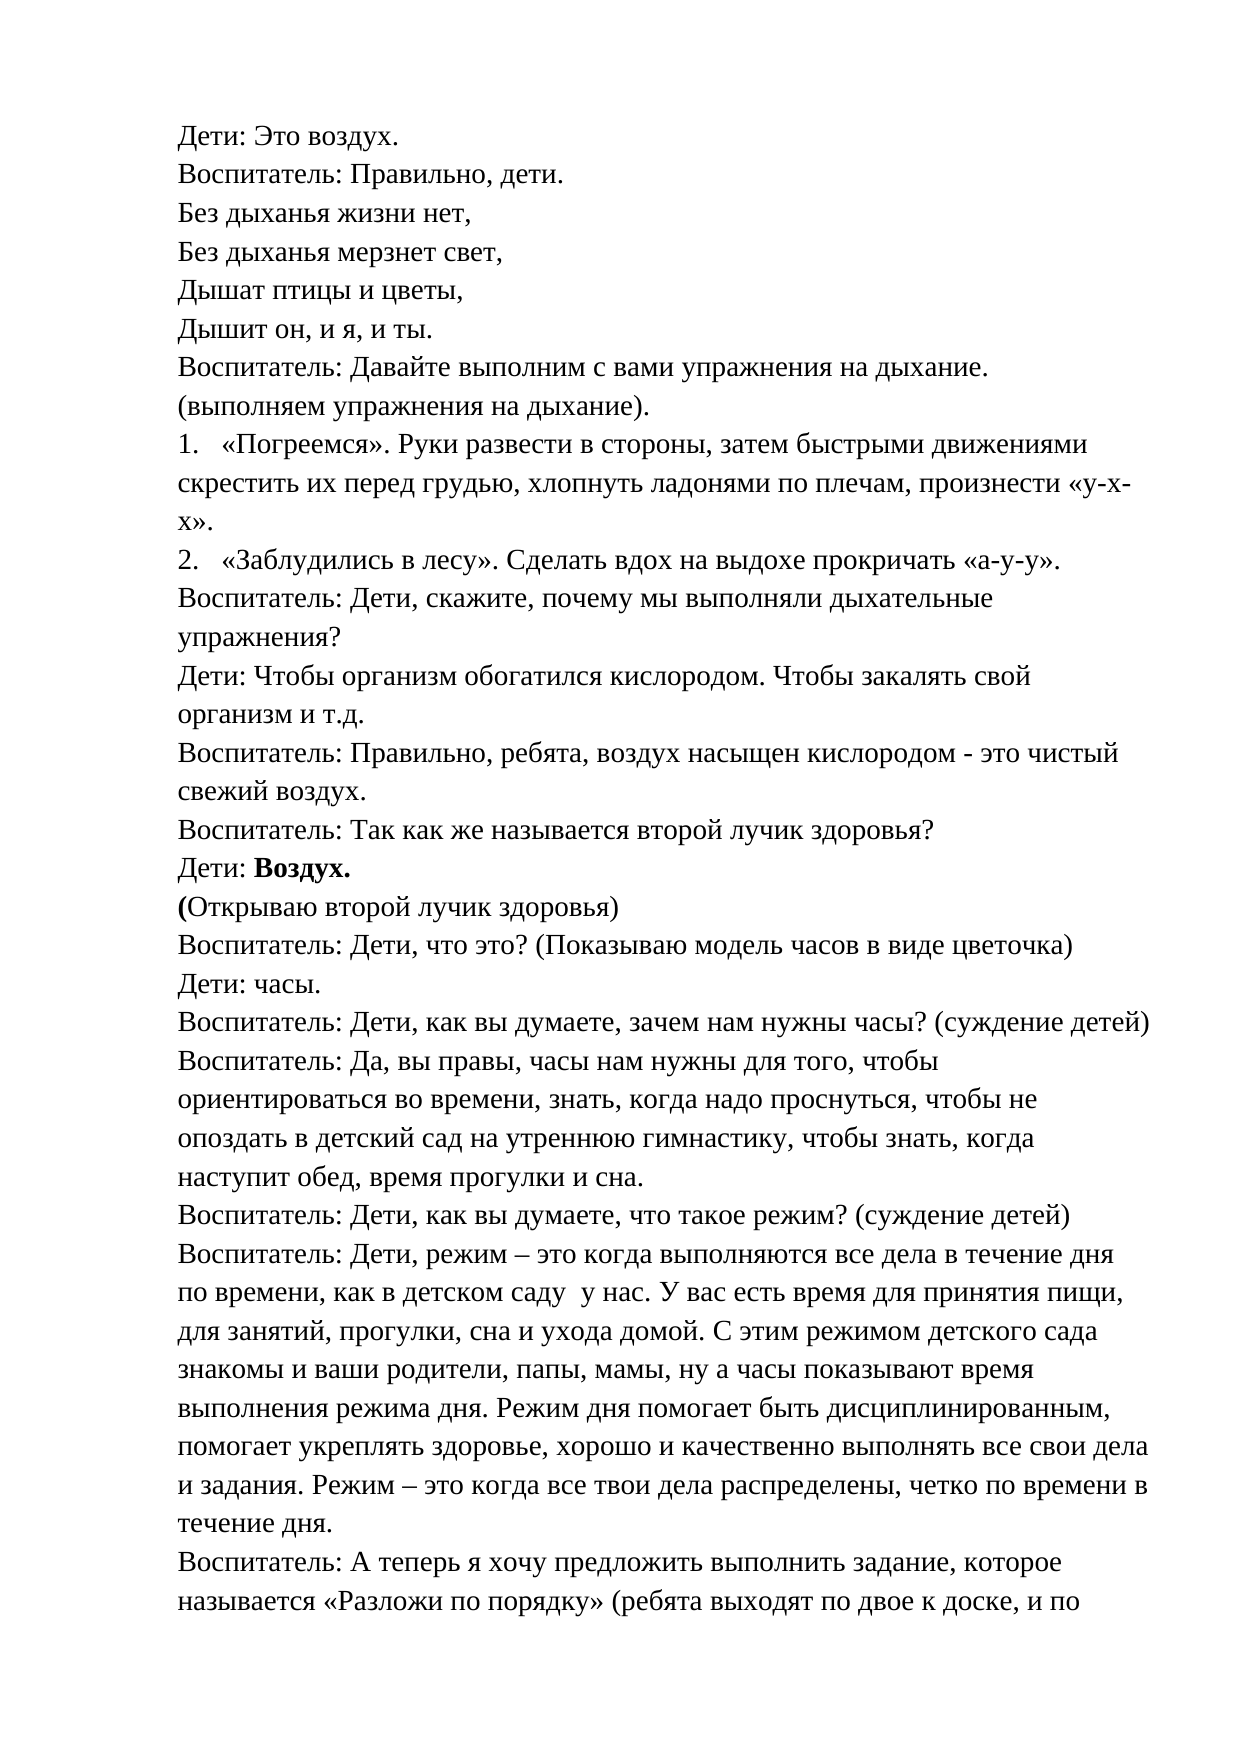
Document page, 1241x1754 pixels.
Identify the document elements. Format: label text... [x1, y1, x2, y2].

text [177, 1544, 1152, 1616]
text Дышит он, и я, и ты. [177, 311, 1152, 344]
text Воспитатель: Да, вы правы, часы нам нужны для того, чтобы ориентироваться во времени, знать, когда надо проснуться, чтобы не опоздать в детский сад на утреннюю гимнастику, чтобы знать, когда наступит обед, время прогулки и сна. [177, 1043, 1152, 1192]
text 2. «Заблудились в лесу». Сделать вдох на выдохе прокричать «а-у-у». [177, 542, 1152, 576]
text Воспитатель: Правильно, дети. [177, 157, 1152, 190]
text Дети: Воздух. [177, 850, 1152, 884]
text (выполняем упражнения на дыхание). [177, 388, 1152, 421]
text Воспитатель: Дети, скажите, почему мы выполняли дыхательные упражнения? [177, 581, 1152, 653]
text (Открываю второй лучик здоровья) [177, 889, 1152, 922]
text Дети: Это воздух. [177, 118, 1152, 152]
text Дышат птицы и цветы, [177, 272, 1152, 306]
text Воспитатель: Дети, как вы думаете, зачем нам нужны часы? (суждение детей) [177, 1004, 1152, 1038]
text Без дыханья жизни нет, [177, 195, 1152, 229]
text Воспитатель: Давайте выполним с вами упражнения на дыхание. [177, 349, 1152, 383]
text Дети: часы. [177, 966, 1152, 999]
text 1. «Погреемся». Руки развести в стороны, затем быстрыми движениями скрестить их перед грудью, хлопнуть ладонями по плечам, произнести «у-х-х». [177, 426, 1152, 537]
text Воспитатель: Дети, как вы думаете, что такое режим? (суждение детей) [177, 1197, 1152, 1231]
text Воспитатель: Правильно, ребята, воздух насыщен кислородом - это чистый свежий воздух. [177, 735, 1152, 807]
text Без дыханья мерзнет свет, [177, 234, 1152, 267]
text Воспитатель: Дети, что это? (Показываю модель часов в виде цветочка) [177, 927, 1152, 961]
text Дети: Чтобы организм обогатился кислородом. Чтобы закалять свой организм и т.д. [177, 658, 1152, 730]
text Воспитатель: Так как же называется второй лучик здоровья? [177, 812, 1152, 845]
text Воспитатель: Дети, режим – это когда выполняются все дела в течение дня по времени, как в детском саду у нас. У вас есть время для принятия пищи, для занятий, прогулки, сна и ухода домой. С этим режимом детского сада знакомы и ваши родители, папы, мамы, ну а часы показывают время выполнения режима дня. Режим дня помогает быть дисциплинированным, помогает укреплять здоровье, хорошо и качественно выполнять все свои дела и задания. Режим – это когда все твои дела распределены, четко по времени в течение дня. [177, 1236, 1152, 1539]
